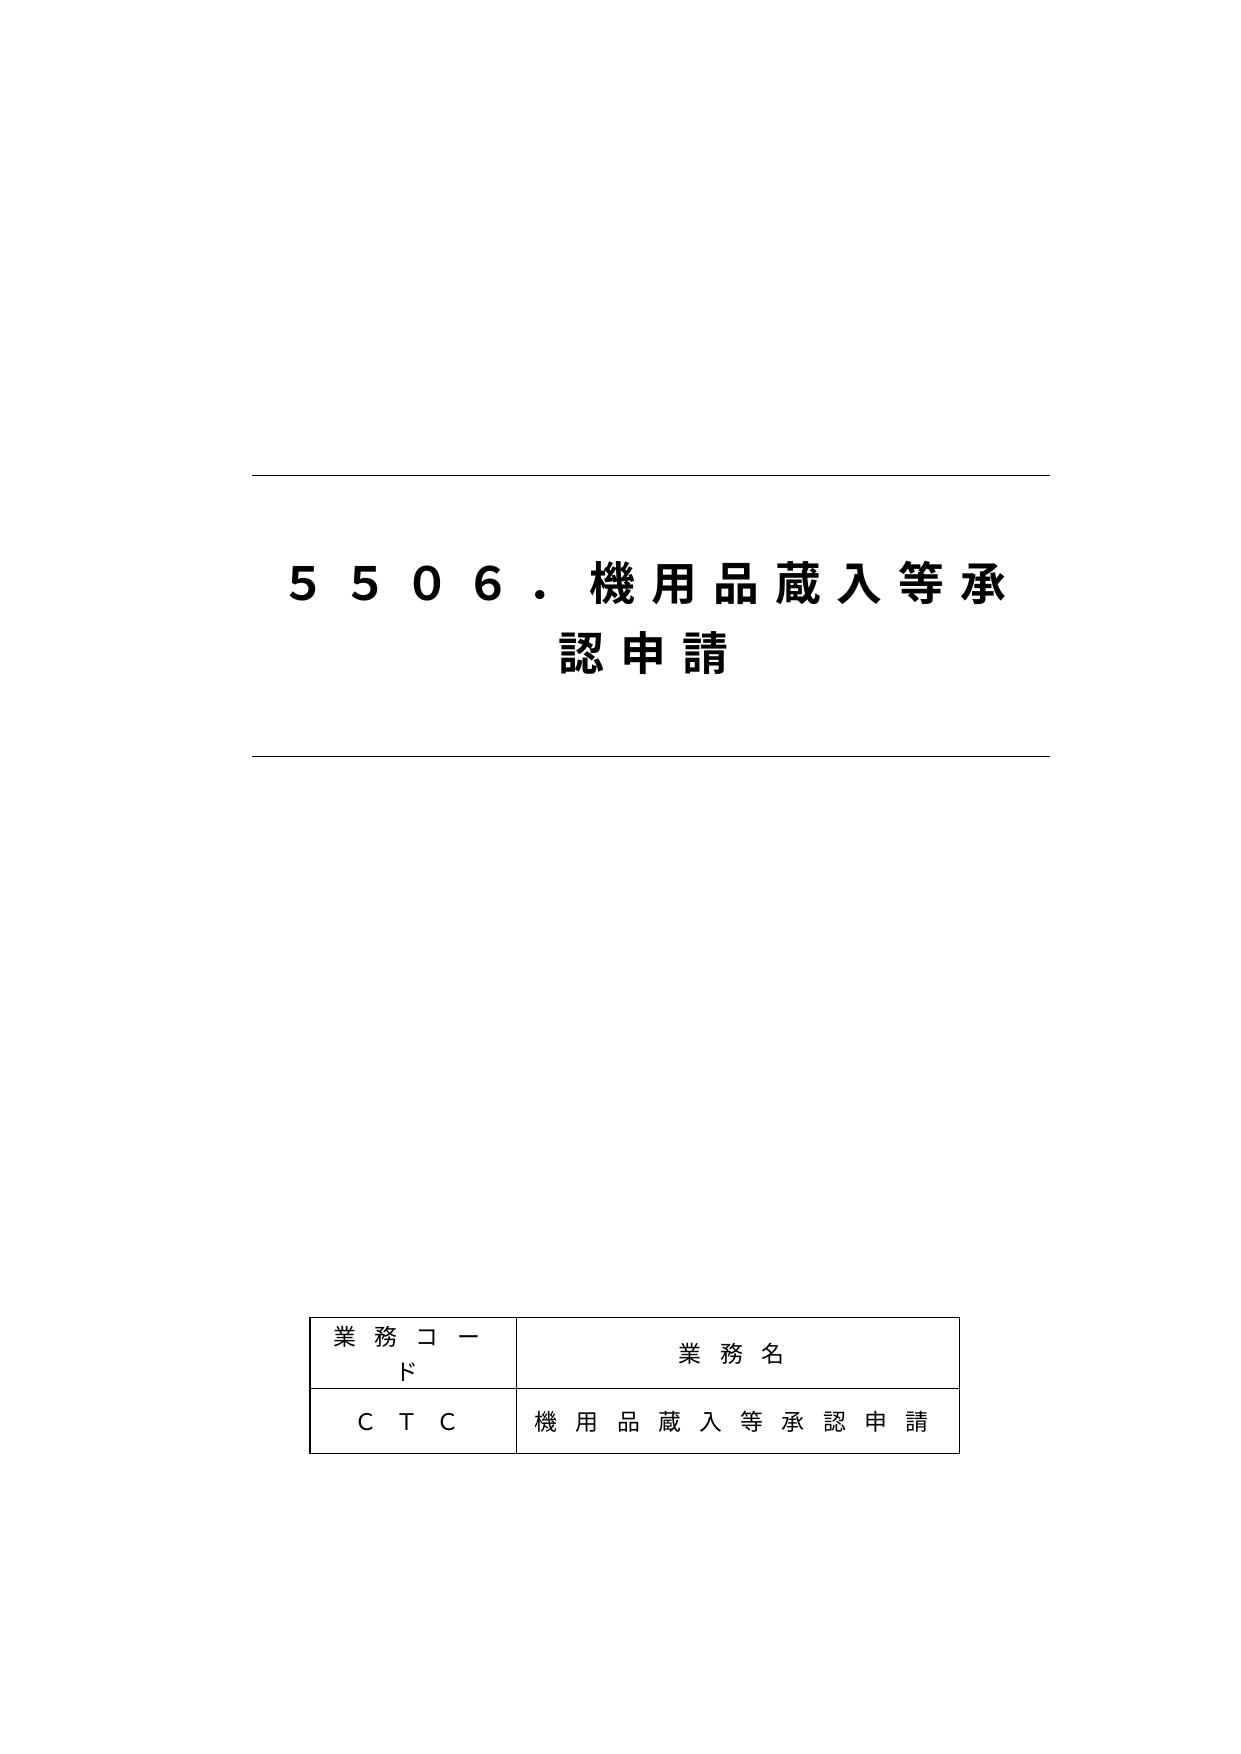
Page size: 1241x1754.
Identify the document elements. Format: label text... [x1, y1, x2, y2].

table_header 業務名 [517, 1318, 959, 1388]
table_header ５５０６．機用品蔵入等承認申請 [252, 476, 1049, 756]
table_cell ＣＴＣ [311, 1389, 516, 1453]
table_header 業務コード [311, 1318, 516, 1388]
table_cell 機用品蔵入等承認申請 [517, 1389, 959, 1453]
